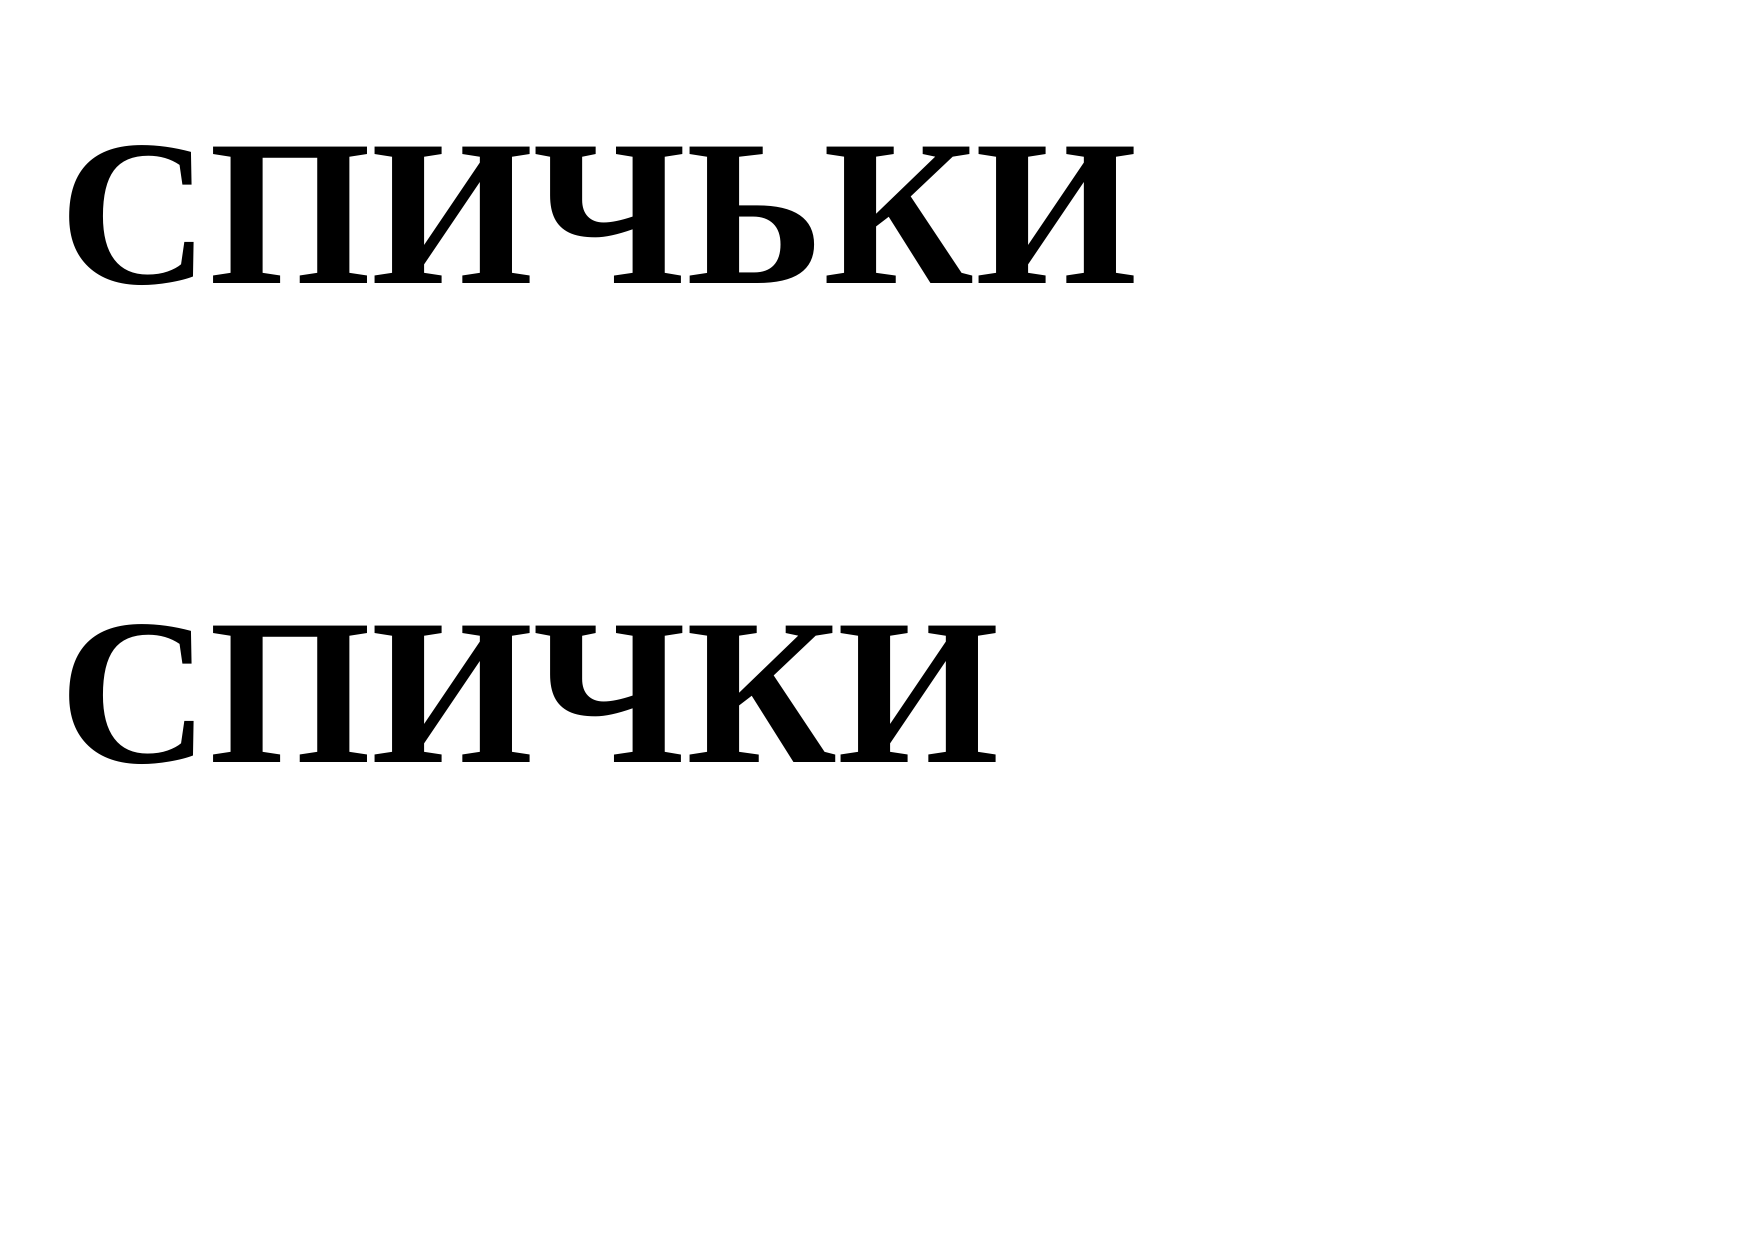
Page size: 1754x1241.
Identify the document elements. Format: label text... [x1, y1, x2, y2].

text СПИЧКИ [59, 568, 1636, 807]
text СПИЧЬКИ [59, 89, 1636, 328]
